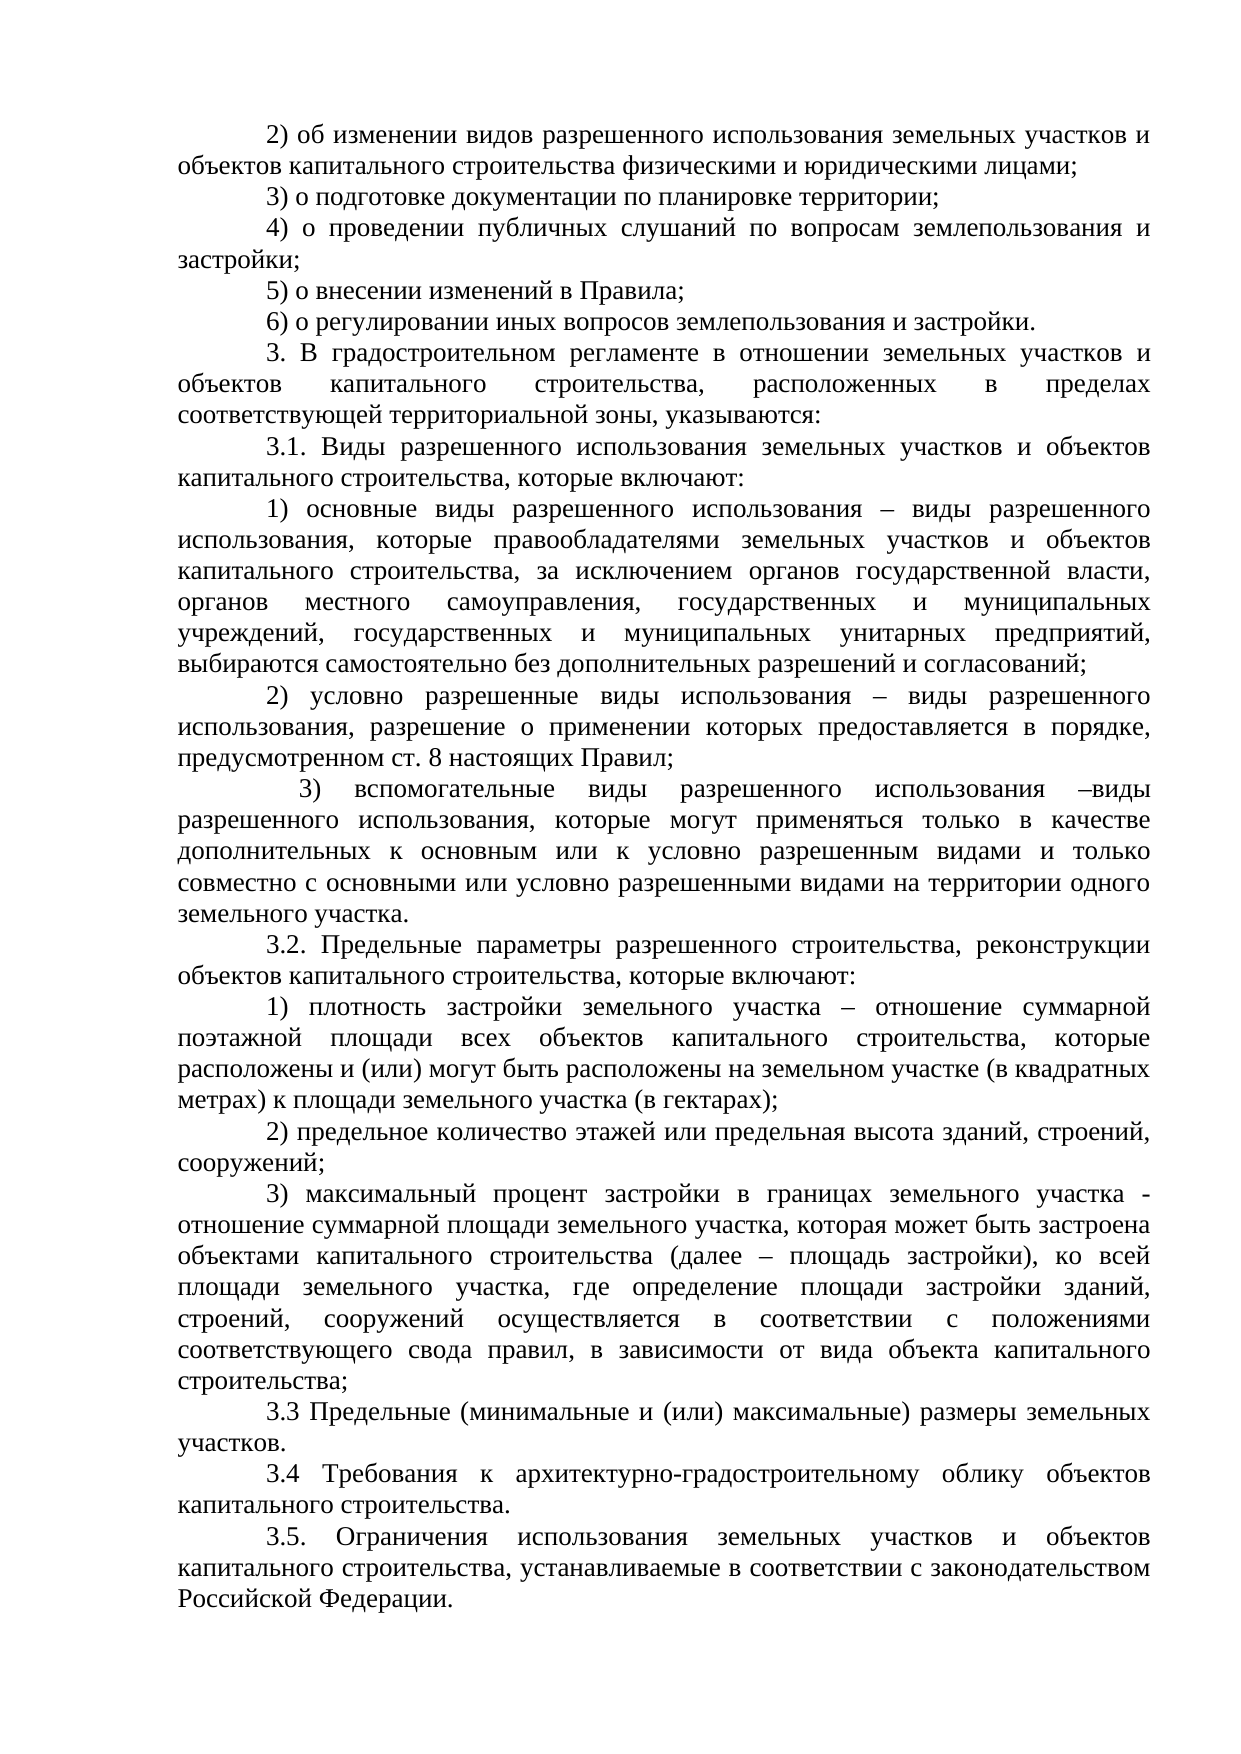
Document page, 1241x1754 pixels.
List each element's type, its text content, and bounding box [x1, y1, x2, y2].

text 1) плотность застройки земельного участка – отношение суммарной поэтажной площади всех объектов капитального строительства, которые расположены и (или) могут быть расположены на земельном участке (в квадратных метрах) к площади земельного участка (в гектарах); [177, 990, 1152, 1115]
text 6) о регулировании иных вопросов землепользования и застройки. [177, 305, 1152, 336]
text 3. В градостроительном регламенте в отношении земельных участков и объектов капитального строительства, расположенных в пределах соответствующей территориальной зоны, указываются: [177, 336, 1152, 429]
text 3.2. Предельные параметры разрешенного строительства, реконструкции объектов капитального строительства, которые включают: [177, 928, 1152, 990]
text 3.1. Виды разрешенного использования земельных участков и объектов капитального строительства, которые включают: [177, 429, 1152, 492]
text 5) о внесении изменений в Правила; [177, 274, 1152, 305]
text 2) об изменении видов разрешенного использования земельных участков и объектов капитального строительства физическими и юридическими лицами; [177, 118, 1152, 180]
text 2) условно разрешенные виды использования – виды разрешенного использования, разрешение о применении которых предоставляется в порядке, предусмотренном ст. 8 настоящих Правил; [177, 679, 1152, 772]
text 3.3 Предельные (минимальные и (или) максимальные) размеры земельных участков. [177, 1395, 1152, 1457]
text 4) о проведении публичных слушаний по вопросам землепользования и застройки; [177, 212, 1152, 274]
text 1) основные виды разрешенного использования – виды разрешенного использования, которые правообладателями земельных участков и объектов капитального строительства, за исключением органов государственной власти, органов местного самоуправления, государственных и муниципальных учреждений, государственных и муниципальных унитарных предприятий, выбираются самостоятельно без дополнительных разрешений и согласований; [177, 492, 1152, 679]
text 3.5. Ограничения использования земельных участков и объектов капитального строительства, устанавливаемые в соответствии с законодательством Российской Федерации. [177, 1520, 1152, 1613]
text 2) предельное количество этажей или предельная высота зданий, строений, сооружений; [177, 1115, 1152, 1177]
text 3) о подготовке документации по планировке территории; [177, 180, 1152, 212]
text 3) вспомогательные виды разрешенного использования –виды разрешенного использования, которые могут применяться только в качестве дополнительных к основным или к условно разрешенным видами и только совместно с основными или условно разрешенными видами на территории одного земельного участка. [177, 772, 1152, 928]
text 3.4 Требования к архитектурно-градостроительному облику объектов капитального строительства. [177, 1457, 1152, 1520]
text 3) максимальный процент застройки в границах земельного участка - отношение суммарной площади земельного участка, которая может быть застроена объектами капитального строительства (далее – площадь застройки), ко всей площади земельного участка, где определение площади застройки зданий, строений, сооружений осуществляется в соответствии с положениями соответствующего свода правил, в зависимости от вида объекта капитального строительства; [177, 1177, 1152, 1395]
